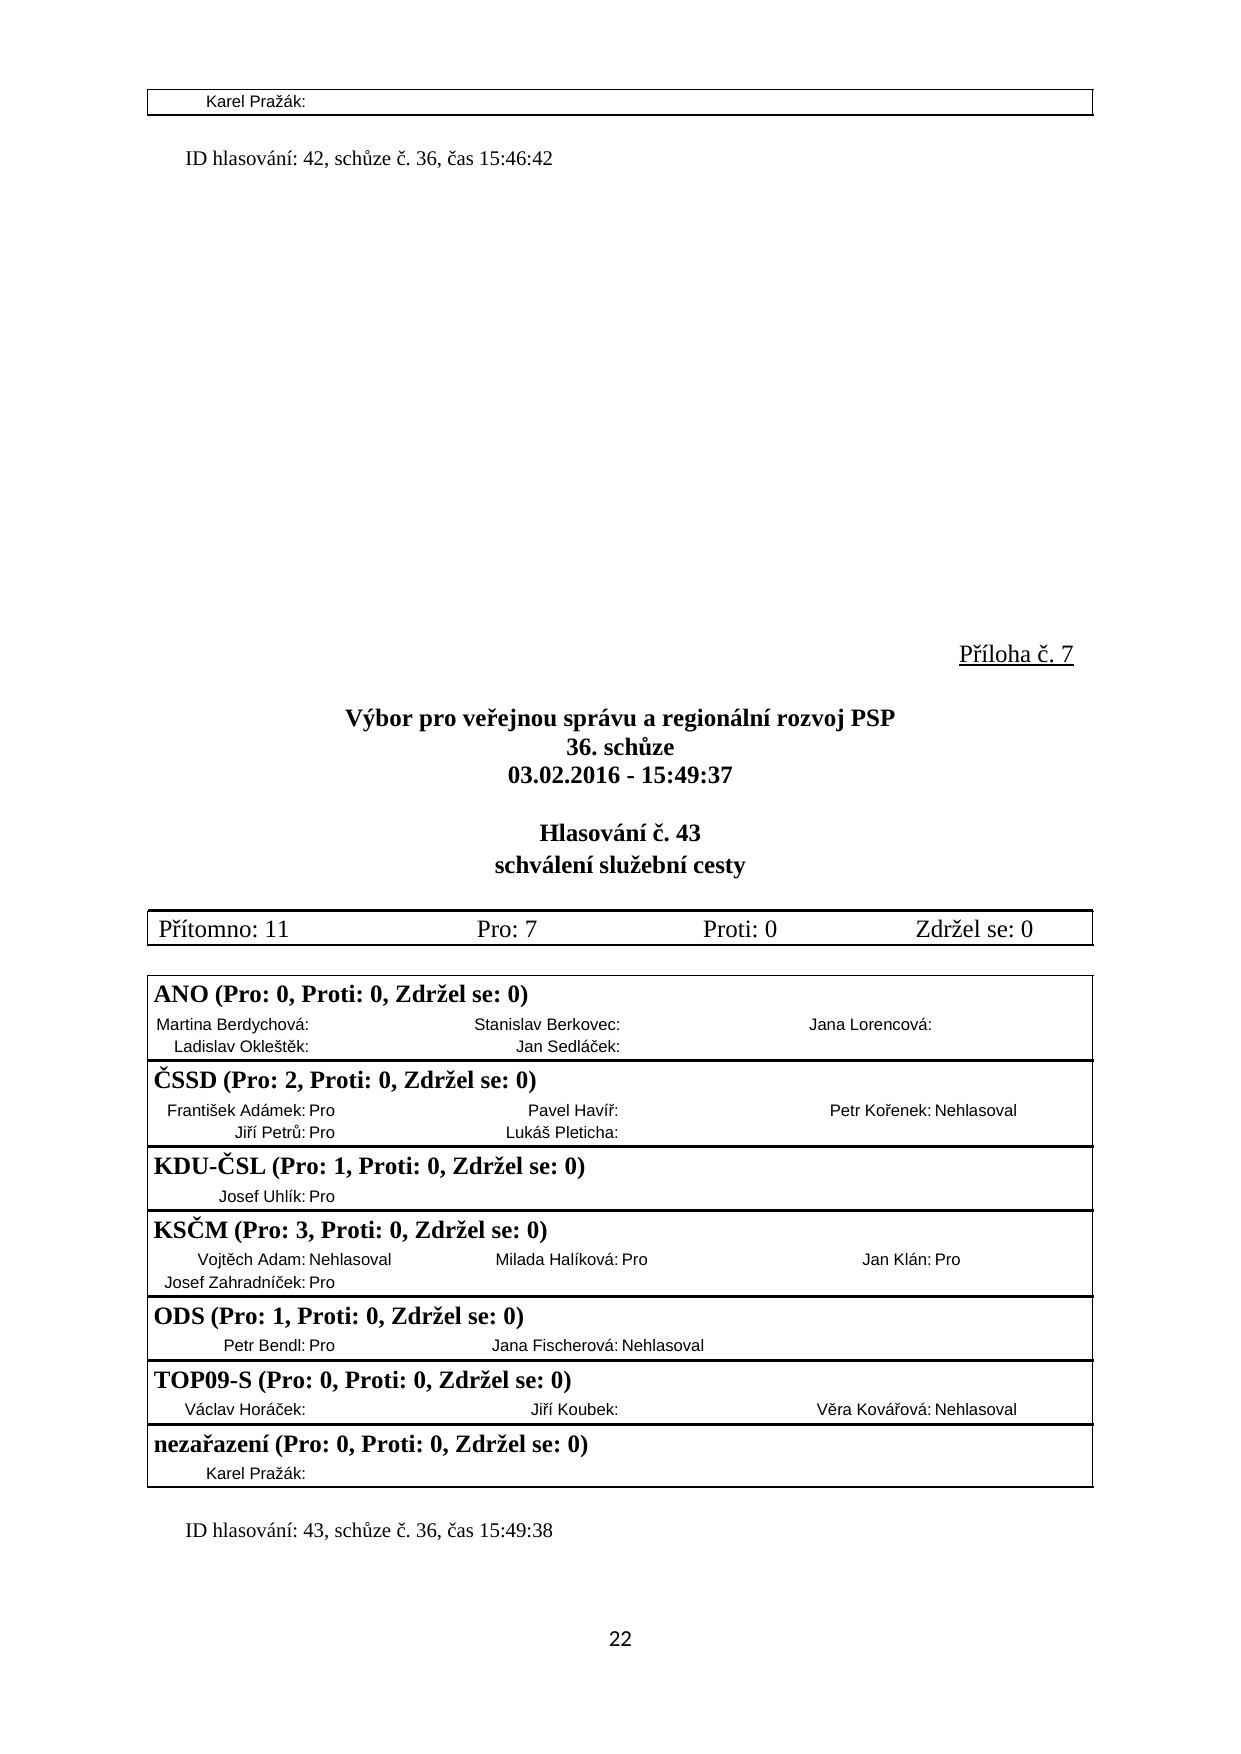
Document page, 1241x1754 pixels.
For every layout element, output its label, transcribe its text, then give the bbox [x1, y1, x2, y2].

text ID hlasování: 42, schůze č. 36, čas 15:46:42 [185, 116, 1093, 170]
table_header [148, 1426, 1092, 1461]
table_header [148, 1062, 1092, 1097]
table_cell [148, 1097, 1092, 1145]
table_cell [148, 1397, 1092, 1422]
table_header [148, 1148, 1092, 1183]
table_cell [148, 90, 1092, 114]
table_header [148, 976, 1092, 1011]
text ID hlasování: 43, schůze č. 36, čas 15:49:38 [185, 1488, 1093, 1542]
table_cell [148, 1183, 1092, 1209]
table_cell [148, 1011, 1092, 1059]
table_cell [148, 1333, 1092, 1359]
table_cell [148, 1461, 1092, 1486]
table_header Výbor pro veřejnou správu a regionální rozvoj PSP 36. schůze 03.02.2016 - 15:49:37 Hlasování č. 43 [148, 701, 1093, 848]
table_cell [148, 1247, 1092, 1295]
text Příloha č. 7 [185, 639, 1093, 668]
table_header [148, 1298, 1092, 1333]
table_header [148, 1212, 1092, 1247]
table_cell schválení služební cesty [148, 849, 1093, 880]
table_header [148, 1362, 1092, 1397]
table_header [148, 912, 1092, 944]
